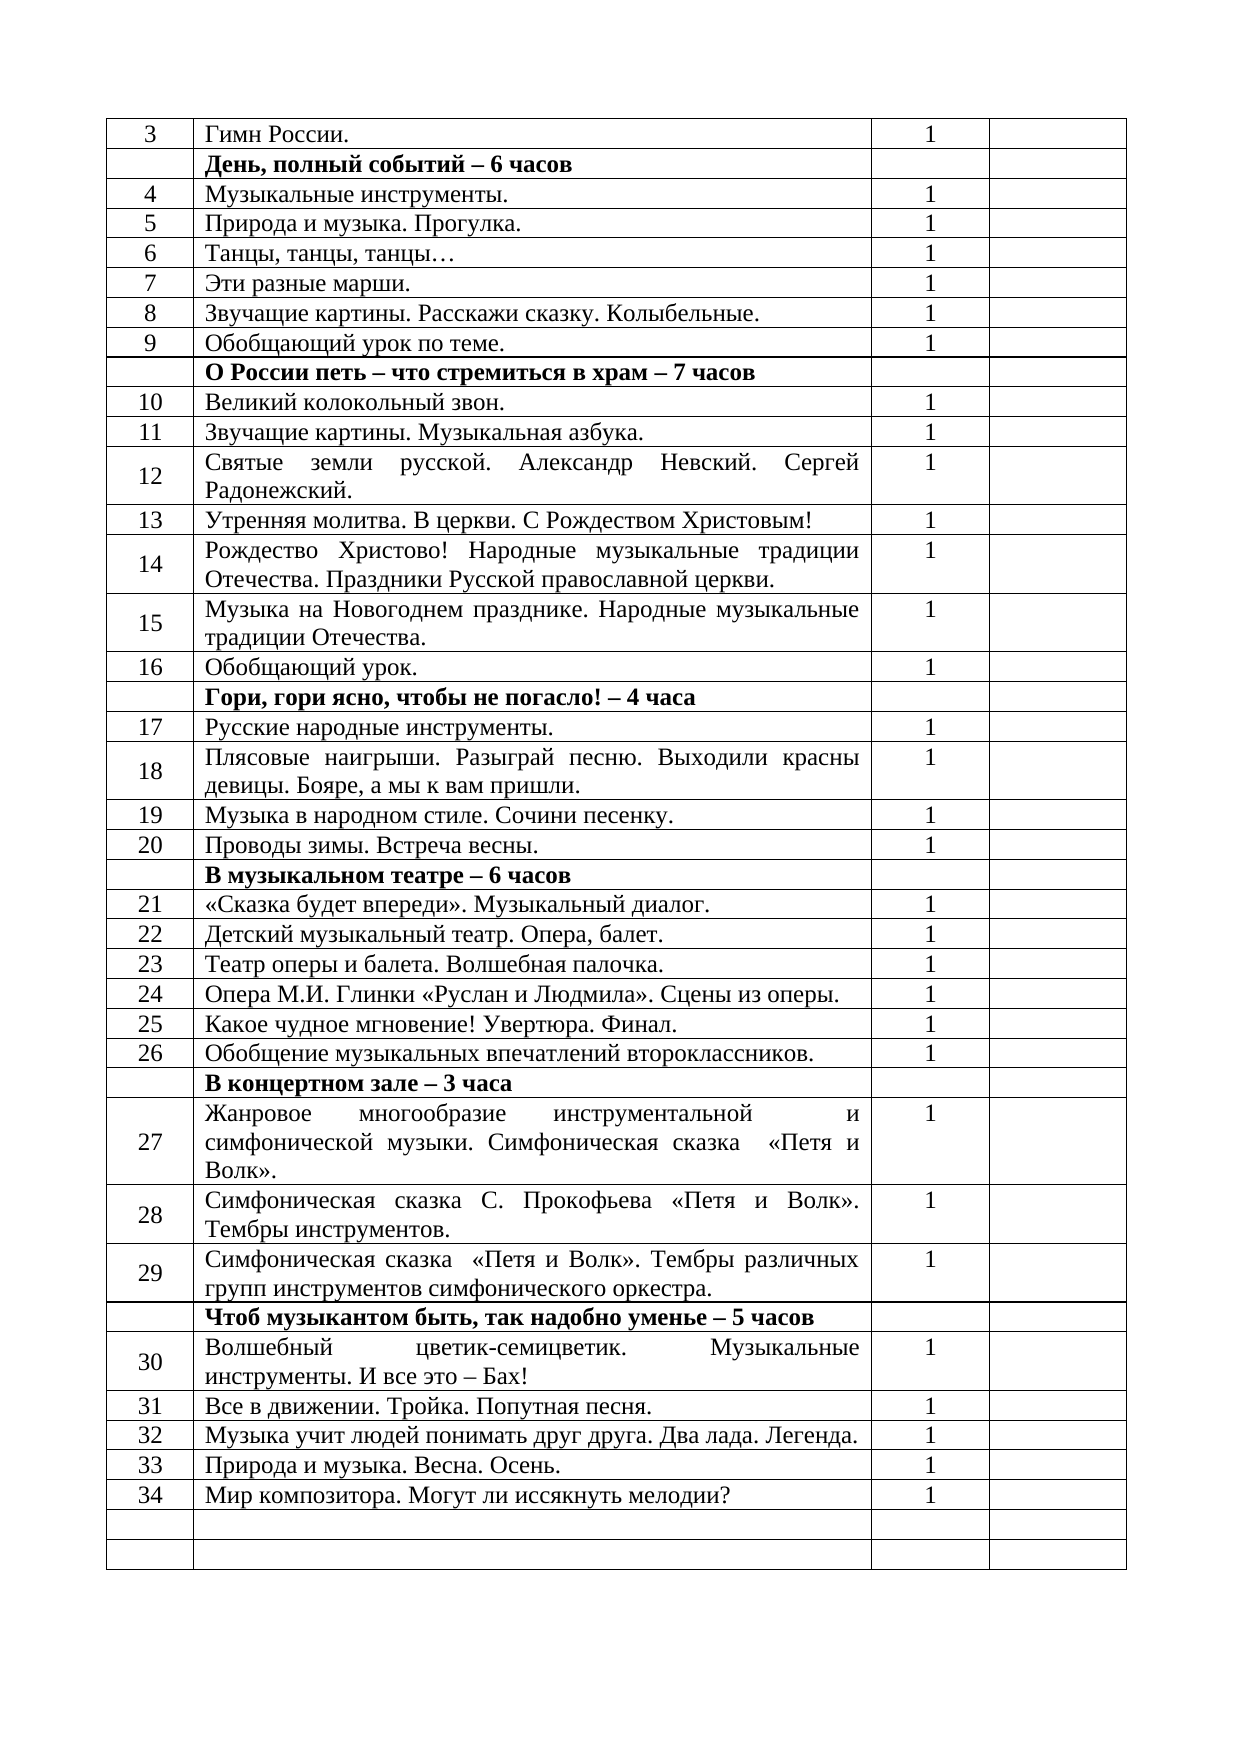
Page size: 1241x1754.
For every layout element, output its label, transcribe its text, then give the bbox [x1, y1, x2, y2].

table_cell Великий колокольный звон. [194, 387, 871, 416]
table_cell [990, 1068, 1126, 1097]
table_cell [872, 1068, 989, 1097]
table_cell Утренняя молитва. В церкви. С Рождеством Христовым! [194, 505, 871, 534]
table_cell [990, 830, 1126, 859]
table_cell [990, 979, 1126, 1008]
table_cell Театр оперы и балета. Волшебная палочка. [194, 949, 871, 978]
table_cell 22 [107, 919, 193, 948]
table_cell Рождество Христово! Народные музыкальные традиции Отечества. Праздники Русской православной церкви. [194, 535, 871, 593]
table_cell О России петь – что стремиться в храм – 7 часов [194, 358, 871, 386]
table_cell 1 [872, 712, 989, 741]
table_cell 14 [107, 535, 193, 593]
table_cell 1 [872, 1332, 989, 1390]
table_cell [107, 1540, 193, 1568]
table_cell 25 [107, 1009, 193, 1037]
table_cell Музыка в народном стиле. Сочини песенку. [194, 800, 871, 829]
table_cell 1 [872, 505, 989, 534]
table_cell [990, 1510, 1126, 1539]
table_cell [990, 268, 1126, 297]
table_cell 1 [872, 119, 989, 148]
table_cell [990, 119, 1126, 148]
table_cell [107, 682, 193, 711]
table_cell 29 [107, 1244, 193, 1301]
table_cell [872, 358, 989, 386]
table_cell [990, 1540, 1126, 1568]
table_cell Эти разные марши. [194, 268, 871, 297]
table_cell 1 [872, 919, 989, 948]
table_cell [990, 890, 1126, 918]
table_cell 17 [107, 712, 193, 741]
table_cell 1 [872, 1009, 989, 1037]
table_cell [990, 1009, 1126, 1037]
table_cell 1 [872, 535, 989, 593]
table_cell 1 [872, 328, 989, 356]
table_cell [872, 1540, 989, 1568]
table_cell [107, 149, 193, 178]
table_cell [990, 1039, 1126, 1067]
table_cell Симфоническая сказка С. Прокофьева «Петя и Волк». Тембры инструментов. [194, 1185, 871, 1243]
table_cell 34 [107, 1480, 193, 1509]
table_cell Гимн России. [194, 119, 871, 148]
table_cell [990, 800, 1126, 829]
table_cell 15 [107, 594, 193, 651]
table_cell [990, 1450, 1126, 1479]
table_cell [990, 209, 1126, 237]
table_cell 1 [872, 594, 989, 651]
table_cell 1 [872, 1391, 989, 1419]
table_cell Обобщающий урок по теме. [194, 328, 871, 356]
table_cell [990, 417, 1126, 446]
table_cell [107, 358, 193, 386]
table_cell Звучащие картины. Музыкальная азбука. [194, 417, 871, 446]
table_cell [872, 149, 989, 178]
table_cell [990, 1391, 1126, 1419]
table_cell 10 [107, 387, 193, 416]
table_cell 1 [872, 800, 989, 829]
table_cell 1 [872, 742, 989, 799]
table_cell [990, 535, 1126, 593]
table_cell 1 [872, 1039, 989, 1067]
table_cell Обобщение музыкальных впечатлений второклассников. [194, 1039, 871, 1067]
table_cell Плясовые наигрыши. Разыграй песню. Выходили красны девицы. Бояре, а мы к вам пришли. [194, 742, 871, 799]
table_cell [990, 149, 1126, 178]
table_cell 16 [107, 652, 193, 681]
table_cell Музыка на Новогоднем празднике. Народные музыкальные традиции Отечества. [194, 594, 871, 651]
table_cell 3 [107, 119, 193, 148]
table_cell [990, 298, 1126, 327]
table_cell [990, 949, 1126, 978]
table_cell 11 [107, 417, 193, 446]
table_cell [990, 328, 1126, 356]
table_cell 27 [107, 1098, 193, 1184]
table_cell 12 [107, 447, 193, 504]
table_cell День, полный событий – 6 часов [194, 149, 871, 178]
table_cell 6 [107, 238, 193, 267]
table_cell 1 [872, 949, 989, 978]
table_cell [990, 1332, 1126, 1390]
table_cell [872, 1510, 989, 1539]
table_cell [872, 1303, 989, 1331]
table_cell 20 [107, 830, 193, 859]
table_cell 1 [872, 387, 989, 416]
table_cell [990, 447, 1126, 504]
table_cell [990, 712, 1126, 741]
table_cell Природа и музыка. Весна. Осень. [194, 1450, 871, 1479]
table_cell В музыкальном театре – 6 часов [194, 860, 871, 888]
table_cell [990, 1480, 1126, 1509]
table_cell 33 [107, 1450, 193, 1479]
table_cell 4 [107, 179, 193, 207]
table_cell Чтоб музыкантом быть, так надобно уменье – 5 часов [194, 1303, 871, 1331]
table_cell 28 [107, 1185, 193, 1243]
table_cell Мир композитора. Могут ли иссякнуть мелодии? [194, 1480, 871, 1509]
table_cell [990, 179, 1126, 207]
table_cell [990, 238, 1126, 267]
table_cell Русские народные инструменты. [194, 712, 871, 741]
table_cell Симфоническая сказка «Петя и Волк». Тембры различных групп инструментов симфонического оркестра. [194, 1244, 871, 1301]
table_cell [990, 1098, 1126, 1184]
table_cell 1 [872, 1244, 989, 1301]
table_cell 8 [107, 298, 193, 327]
table_cell 1 [872, 179, 989, 207]
table_cell Музыкальные инструменты. [194, 179, 871, 207]
table_cell [990, 1303, 1126, 1331]
table_cell 1 [872, 238, 989, 267]
table_cell Звучащие картины. Расскажи сказку. Колыбельные. [194, 298, 871, 327]
table_cell [990, 860, 1126, 888]
table_cell Гори, гори ясно, чтобы не погасло! – 4 часа [194, 682, 871, 711]
table_cell Все в движении. Тройка. Попутная песня. [194, 1391, 871, 1419]
table_cell 30 [107, 1332, 193, 1390]
table_cell 1 [872, 652, 989, 681]
table_cell [990, 919, 1126, 948]
table_cell 1 [872, 890, 989, 918]
table_cell 1 [872, 1185, 989, 1243]
table_cell [990, 358, 1126, 386]
table_cell [194, 1540, 871, 1568]
table_cell [107, 860, 193, 888]
table_cell 31 [107, 1391, 193, 1419]
table_cell [107, 1068, 193, 1097]
table_cell Обобщающий урок. [194, 652, 871, 681]
table_cell [872, 682, 989, 711]
table_cell [990, 594, 1126, 651]
table_cell [990, 387, 1126, 416]
table_cell 13 [107, 505, 193, 534]
table_cell [872, 860, 989, 888]
table_cell [107, 1510, 193, 1539]
table_cell 1 [872, 1421, 989, 1449]
table_cell Природа и музыка. Прогулка. [194, 209, 871, 237]
table_cell 1 [872, 298, 989, 327]
table_cell Детский музыкальный театр. Опера, балет. [194, 919, 871, 948]
table_cell 32 [107, 1421, 193, 1449]
table_cell Проводы зимы. Встреча весны. [194, 830, 871, 859]
table_cell В концертном зале – 3 часа [194, 1068, 871, 1097]
table_cell 1 [872, 417, 989, 446]
table_cell [990, 505, 1126, 534]
table_cell 1 [872, 1098, 989, 1184]
table_cell [990, 1421, 1126, 1449]
table_cell 7 [107, 268, 193, 297]
table_cell 5 [107, 209, 193, 237]
table_cell [990, 742, 1126, 799]
table_cell 1 [872, 209, 989, 237]
table_cell Жанровое многообразие инструментальной и симфонической музыки. Симфоническая сказка «Петя и Волк». [194, 1098, 871, 1184]
table_cell [194, 1510, 871, 1539]
table_cell 24 [107, 979, 193, 1008]
table_cell 1 [872, 1480, 989, 1509]
table_cell Опера М.И. Глинки «Руслан и Людмила». Сцены из оперы. [194, 979, 871, 1008]
table_cell «Сказка будет впереди». Музыкальный диалог. [194, 890, 871, 918]
table_cell 1 [872, 979, 989, 1008]
table_cell 9 [107, 328, 193, 356]
table_cell [107, 1303, 193, 1331]
table_cell 1 [872, 830, 989, 859]
table_cell Какое чудное мгновение! Увертюра. Финал. [194, 1009, 871, 1037]
table_cell 1 [872, 268, 989, 297]
table_cell 18 [107, 742, 193, 799]
table_cell 21 [107, 890, 193, 918]
table_cell 23 [107, 949, 193, 978]
table_cell [990, 652, 1126, 681]
table_cell [990, 1244, 1126, 1301]
table_cell 1 [872, 1450, 989, 1479]
table_cell Святые земли русской. Александр Невский. Сергей Радонежский. [194, 447, 871, 504]
table_cell 19 [107, 800, 193, 829]
table_cell [990, 682, 1126, 711]
table_cell Танцы, танцы, танцы… [194, 238, 871, 267]
table_cell Музыка учит людей понимать друг друга. Два лада. Легенда. [194, 1421, 871, 1449]
table_cell 26 [107, 1039, 193, 1067]
table_cell Волшебный цветик-семицветик. Музыкальные инструменты. И все это – Бах! [194, 1332, 871, 1390]
table_cell 1 [872, 447, 989, 504]
table_cell [990, 1185, 1126, 1243]
